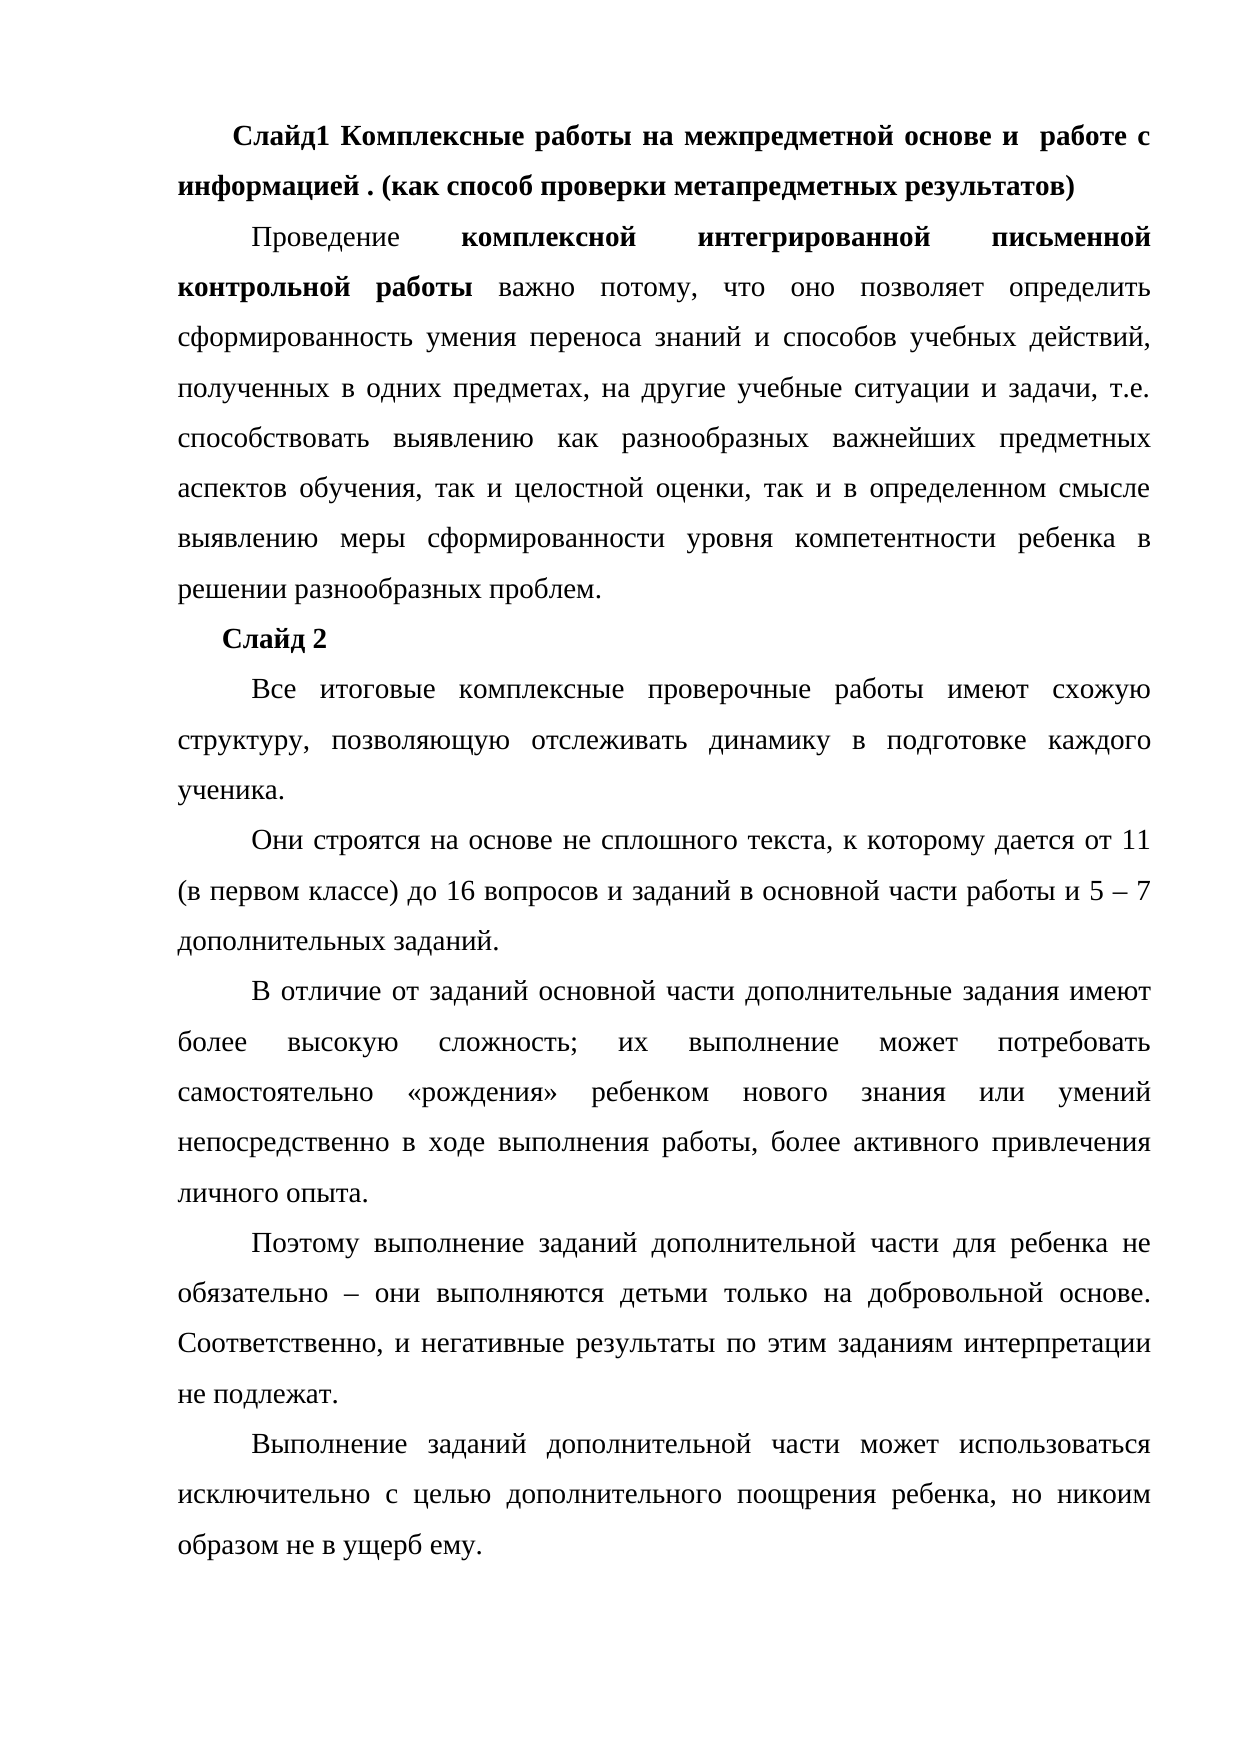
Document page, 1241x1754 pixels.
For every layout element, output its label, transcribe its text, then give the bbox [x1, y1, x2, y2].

text Выполнение заданий дополнительной части может использоваться исключительно с целью дополнительного поощрения ребенка, но никоим образом не в ущерб ему. [177, 1426, 1152, 1560]
text В отличие от заданий основной части дополнительные задания имеют более высокую сложность; их выполнение может потребовать самостоятельно «рождения» ребенком нового знания или умений непосредственно в ходе выполнения работы, более активного привлечения личного опыта. [177, 973, 1152, 1208]
text Они строятся на основе не сплошного текста, к которому дается от 11 (в первом классе) до 16 вопросов и заданий в основной части работы и 5 – 7 дополнительных заданий. [177, 822, 1152, 957]
text Все итоговые комплексные проверочные работы имеют схожую структуру, позволяющую отслеживать динамику в подготовке каждого ученика. [177, 672, 1152, 806]
text Слайд 2 [177, 621, 1152, 655]
text Поэтому выполнение заданий дополнительной части для ребенка не обязательно – они выполняются детьми только на добровольной основе. Соответственно, и негативные результаты по этим заданиям интерпретации не подлежат. [177, 1225, 1152, 1409]
text Проведение комплексной интегрированной письменной контрольной работы важно потому, что оно позволяет определить сформированность умения переноса знаний и способов учебных действий, полученных в одних предметах, на другие учебные ситуации и задачи, т.е. способствовать выявлению как разнообразных важнейших предметных аспектов обучения, так и целостной оценки, так и в определенном смысле выявлению меры сформированности уровня компетентности ребенка в решении разнообразных проблем. [177, 219, 1152, 604]
text Слайд1 Комплексные работы на межпредметной основе и работе с информацией . (как способ проверки метапредметных результатов) [177, 118, 1152, 202]
